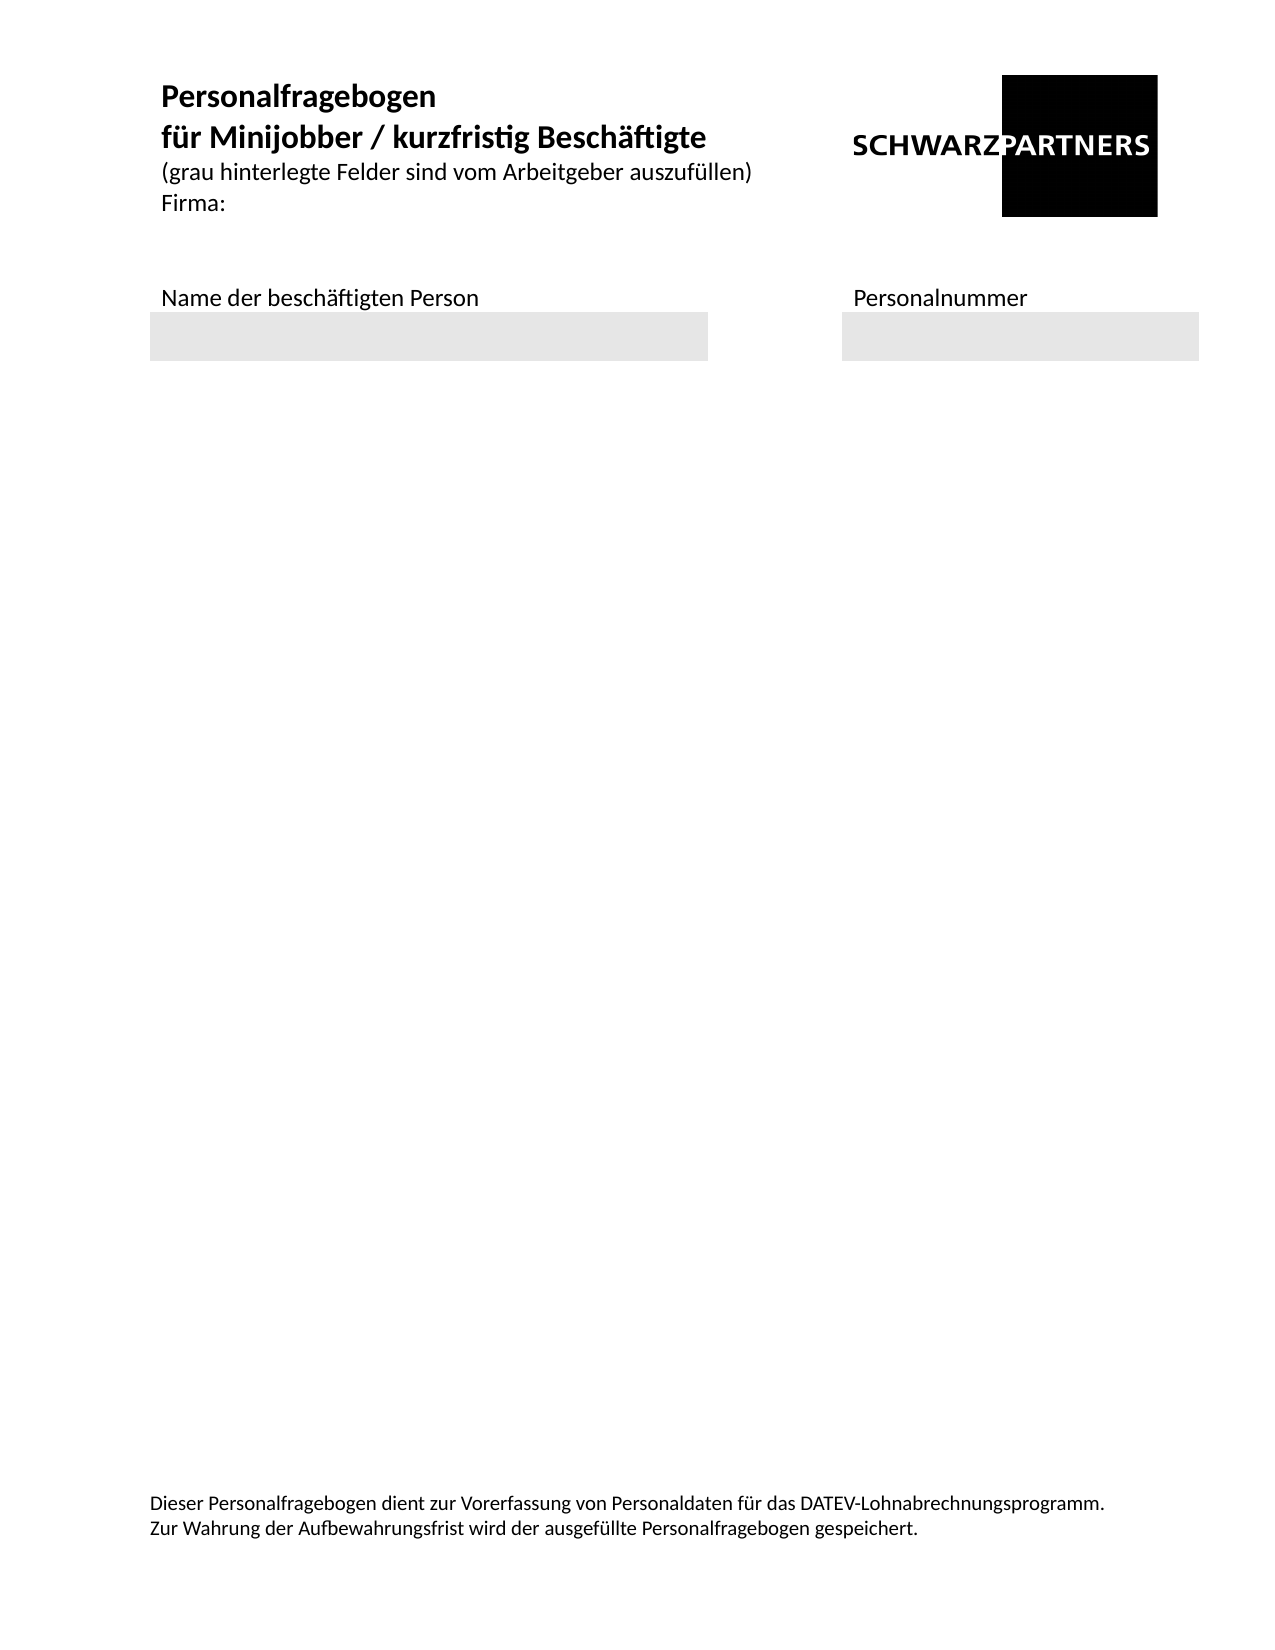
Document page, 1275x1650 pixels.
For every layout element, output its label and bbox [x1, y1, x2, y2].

picture [853, 75, 1158, 217]
